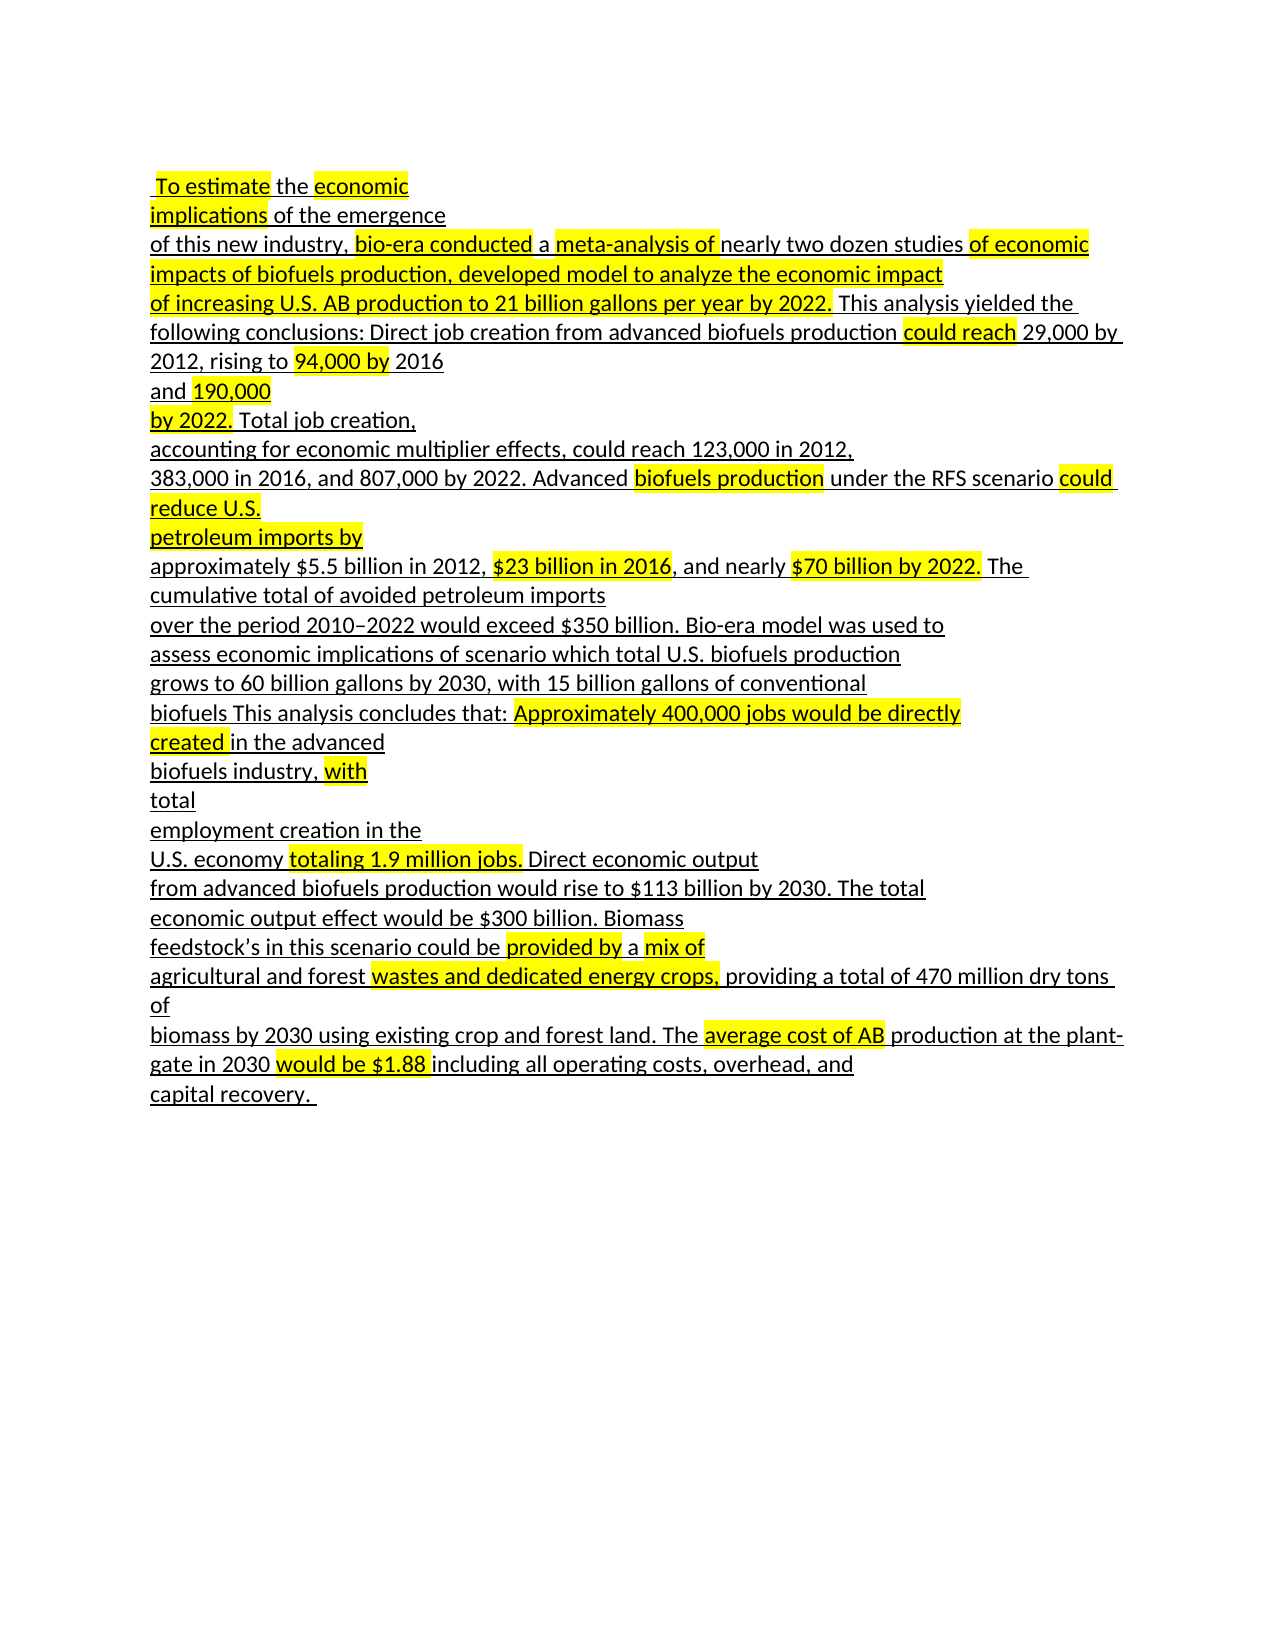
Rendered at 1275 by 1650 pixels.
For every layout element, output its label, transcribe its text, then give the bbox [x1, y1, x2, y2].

subtitle To estimate the economic implications of the emergence of this new industry, bio-era conducted a meta-analysis of nearly two dozen studies of economic impacts of biofuels production, developed model to analyze the economic impact of increasing U.S. AB production to 21 billion gallons per year by 2022. This analysis yielded the following conclusions: Direct job creation from advanced biofuels production could reach 29,000 by 2012, rising to 94,000 by 2016 and 190,000 by 2022. Total job creation, accounting for economic multiplier effects, could reach 123,000 in 2012, 383,000 in 2016, and 807,000 by 2022. Advanced biofuels production under the RFS scenario could reduce U.S. petroleum imports by approximately $5.5 billion in 2012, $23 billion in 2016, and nearly $70 billion by 2022. The cumulative total of avoided petroleum imports over the period 2010–2022 would exceed $350 billion. Bio-era model was used to assess economic implications of scenario which total U.S. biofuels production grows to 60 billion gallons by 2030, with 15 billion gallons of conventional biofuels This analysis concludes that: Approximately 400,000 jobs would be directly created in the advanced biofuels industry, with total employment creation in the U.S. economy totaling 1.9 million jobs. Direct economic output from advanced biofuels production would rise to $113 billion by 2030. The total economic output effect would be $300 billion. Biomass feedstock’s in this scenario could be provided by a mix of agricultural and forest wastes and dedicated energy crops, providing a total of 470 million dry tons of biomass by 2030 using existing crop and forest land. The average cost of AB production at the plant-gate in 2030 would be $1.88 including all operating costs, overhead, and capital recovery. [150, 171, 1125, 1109]
